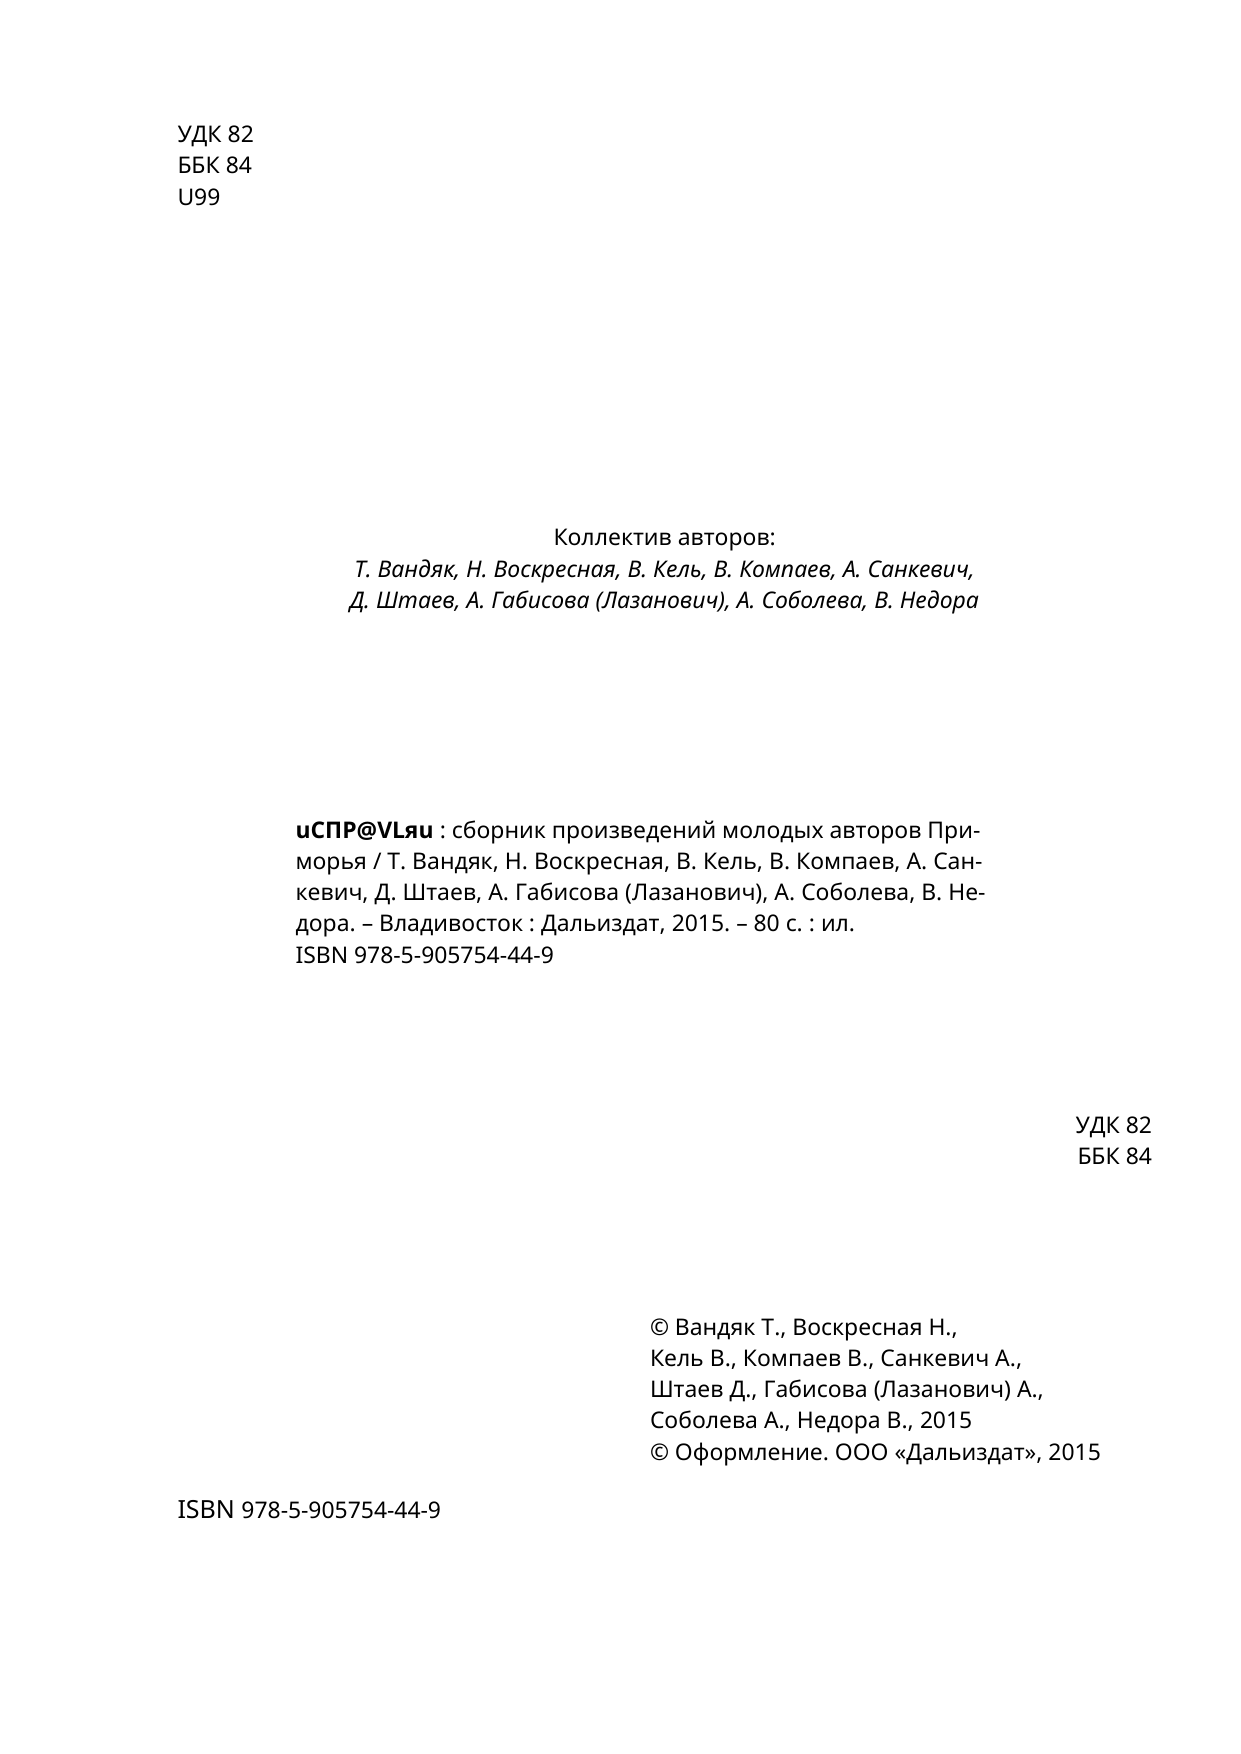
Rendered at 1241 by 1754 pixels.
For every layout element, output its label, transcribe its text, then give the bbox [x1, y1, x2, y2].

text УДК 82 [177, 1109, 1152, 1140]
text УДК 82 [177, 118, 1152, 149]
text © Оформление. ООО «Дальиздат», 2015 [650, 1435, 1152, 1467]
text Штаев Д., Габисова (Лазанович) А., [650, 1373, 1152, 1404]
text дора. – Владивосток : Дальиздат, 2015. – 80 с. : ил. [177, 907, 1152, 938]
text кевич, Д. Штаев, А. Габисова (Лазанович), А. Соболева, В. Не- [177, 876, 1152, 907]
text Т. Вандяк, Н. Воскресная, В. Кель, В. Компаев, А. Санкевич, [177, 552, 1152, 584]
text Соболева А., Недора В., 2015 [650, 1404, 1152, 1435]
text ISBN 978-5-905754-44-9 [177, 1492, 1152, 1526]
text © Вандяк Т., Воскресная Н., [650, 1310, 1152, 1342]
text U99 [177, 181, 1152, 212]
text Кель В., Компаев В., Санкевич А., [650, 1342, 1152, 1373]
text uСПР@VLяu : сборник произведений молодых авторов При- [177, 813, 1152, 845]
text морья / Т. Вандяк, Н. Воскресная, В. Кель, В. Компаев, А. Сан- [177, 845, 1152, 876]
text Д. Штаев, А. Габисова (Лазанович), А. Соболева, В. Недора [177, 584, 1152, 615]
text ББК 84 [177, 149, 1152, 181]
text Коллектив авторов: [177, 521, 1152, 552]
text ББК 84 [177, 1140, 1152, 1171]
text ISBN 978-5-905754-44-9 [177, 938, 1152, 970]
